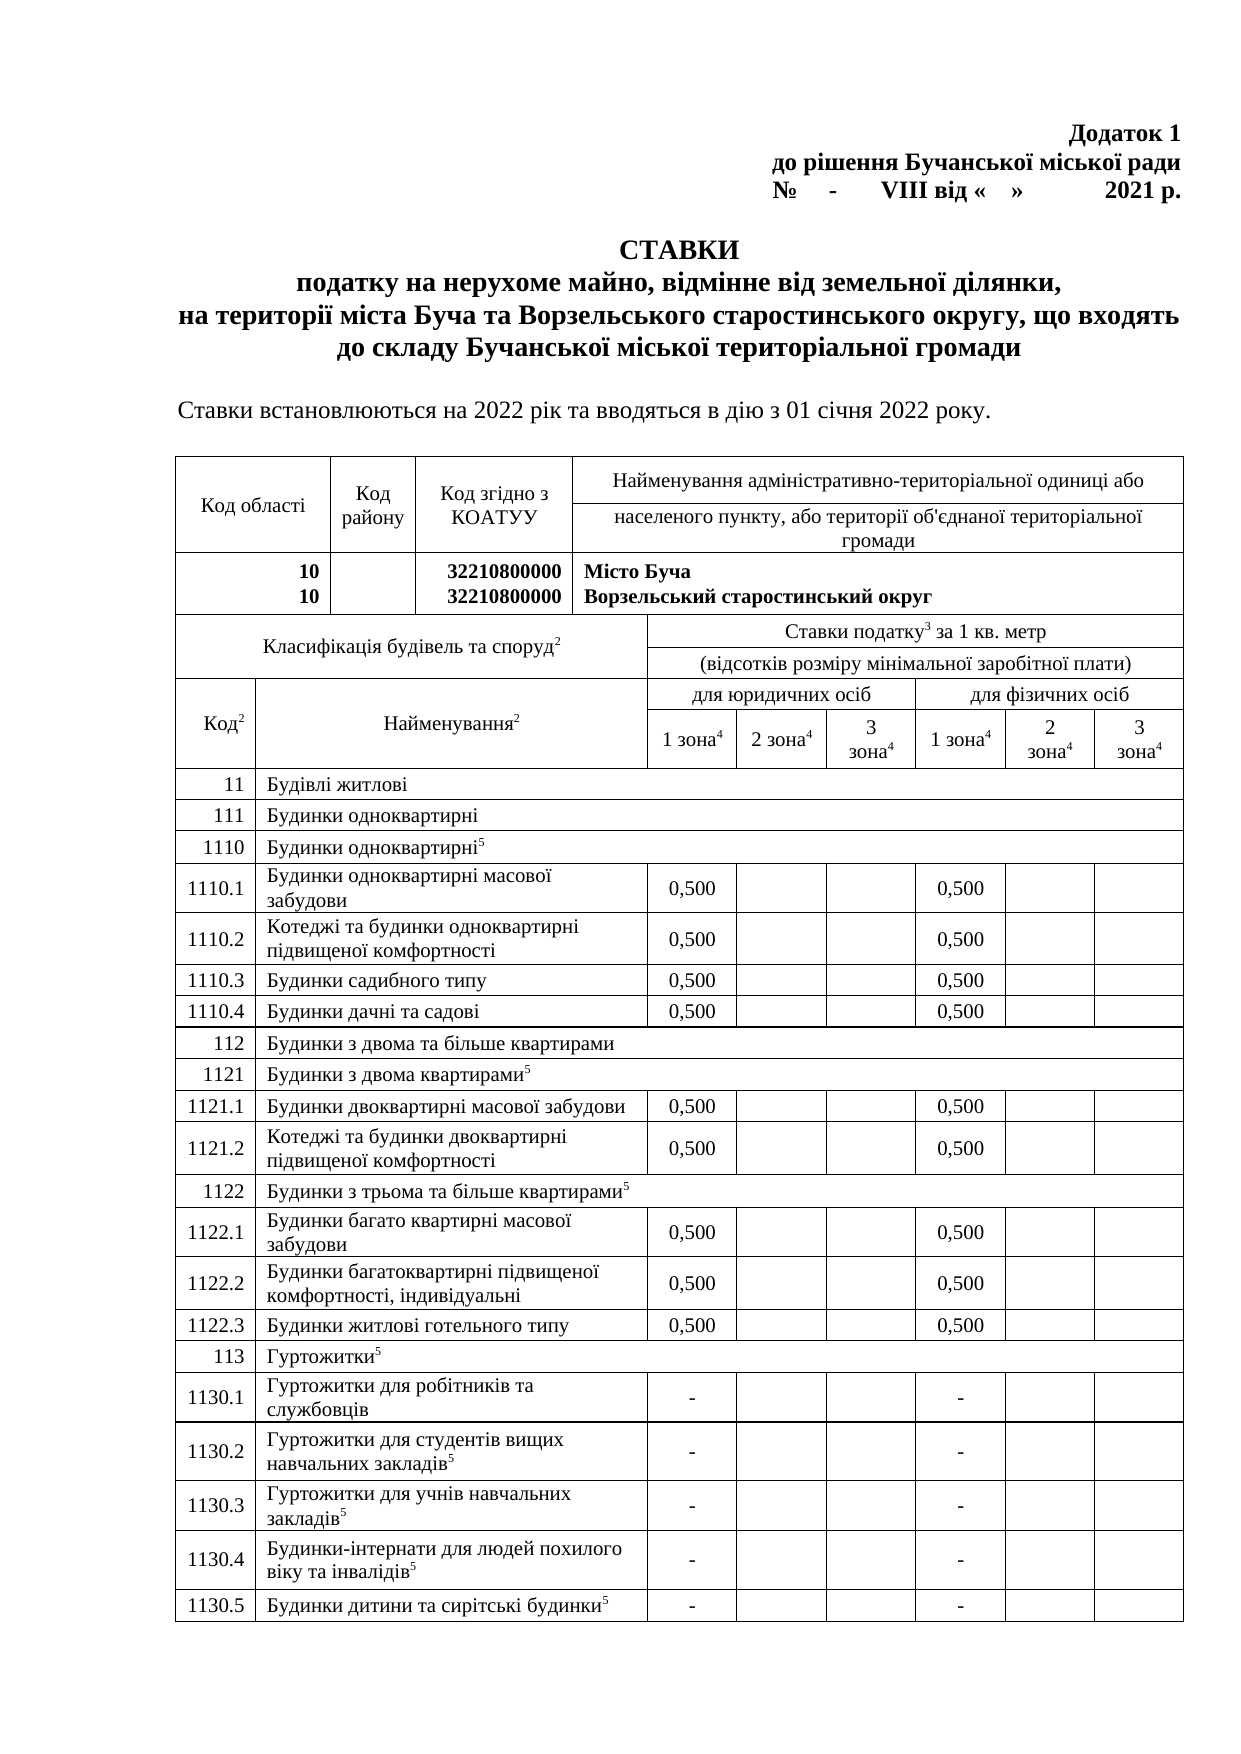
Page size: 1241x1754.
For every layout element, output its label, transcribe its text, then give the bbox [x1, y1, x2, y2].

table_cell [1006, 996, 1094, 1026]
table_cell [827, 1481, 915, 1529]
table_cell [1095, 1310, 1183, 1339]
table_cell [1006, 1310, 1094, 1339]
table_cell [737, 1122, 826, 1174]
table_cell 0,500 [916, 1208, 1005, 1256]
table_cell [737, 965, 826, 995]
table_cell - [916, 1423, 1005, 1480]
table_cell 0,500 [648, 1257, 736, 1308]
table_cell [1095, 913, 1183, 964]
table_cell 0,500 [648, 1208, 736, 1256]
table_cell 1122 [176, 1175, 255, 1207]
text Додаток 1 до рішення Бучанської міської ради [723, 118, 1181, 176]
table_cell Місто Буча Ворзельський старостинський округ [573, 553, 1183, 614]
table_cell [737, 996, 826, 1026]
table_cell Будинки дитини та сирітські будинки5 [256, 1590, 647, 1621]
table_cell - [648, 1590, 736, 1621]
table_cell [827, 1531, 915, 1588]
table_cell Будинки одноквартирні [256, 800, 1183, 830]
table_cell 0,500 [916, 1091, 1005, 1121]
table_cell [1095, 1091, 1183, 1121]
table_cell Котеджі та будинки двоквартирні підвищеної комфортності [256, 1122, 647, 1174]
table_cell [1006, 1423, 1094, 1480]
table_cell 1122.2 [176, 1257, 255, 1308]
table_cell [827, 1310, 915, 1339]
table_cell Гуртожитки для робітників та службовців [256, 1373, 647, 1421]
table_cell [1095, 965, 1183, 995]
table_cell [1095, 1531, 1183, 1588]
table_cell 0,500 [916, 864, 1005, 912]
table_cell Будівлі житлові [256, 769, 1183, 799]
table_cell 1110.1 [176, 864, 255, 912]
table_cell [1006, 1590, 1094, 1621]
table_header Найменування адміністративно-територіальної одиниці або [573, 457, 1183, 503]
table_cell [827, 1257, 915, 1308]
table_cell 32210800000 32210800000 [416, 553, 572, 614]
table_cell [827, 996, 915, 1026]
table_cell 1130.3 [176, 1481, 255, 1529]
table_header Код району [331, 457, 415, 552]
table_cell Будинки садибного типу [256, 965, 647, 995]
table_cell [737, 1208, 826, 1256]
table_cell 0,500 [648, 996, 736, 1026]
table_cell Будинки одноквартирні5 [256, 831, 1183, 862]
table_cell 0,500 [648, 913, 736, 964]
table_cell 11 [176, 769, 255, 799]
table_cell [1006, 1122, 1094, 1174]
table_cell 0,500 [648, 1122, 736, 1174]
table_header Код області [176, 457, 330, 552]
table_cell - [916, 1373, 1005, 1421]
table_cell [1095, 1481, 1183, 1529]
table_cell [827, 1122, 915, 1174]
table_cell [737, 864, 826, 912]
table_cell [1095, 996, 1183, 1026]
table_cell [737, 1257, 826, 1308]
table_cell [827, 1091, 915, 1121]
table_cell Будинки двоквартирні масової забудови [256, 1091, 647, 1121]
text № - VIIІ від « » 2021 р. [561, 176, 1181, 204]
table_cell [1095, 1373, 1183, 1421]
table_cell 0,500 [916, 913, 1005, 964]
table_cell 112 [176, 1028, 255, 1057]
table_cell [1006, 1373, 1094, 1421]
table_cell [1006, 913, 1094, 964]
table_cell Гуртожитки5 [256, 1341, 1183, 1372]
table_cell 0,500 [648, 1310, 736, 1339]
table_cell [1006, 1481, 1094, 1529]
table_cell 1130.4 [176, 1531, 255, 1588]
table_cell 0,500 [916, 1310, 1005, 1339]
table_cell [1095, 1423, 1183, 1480]
table_cell 0,500 [648, 1091, 736, 1121]
table_cell [827, 1423, 915, 1480]
table_cell населеного пункту, або території об'єднаної територіальної громади [573, 504, 1183, 552]
table_cell 3 зона4 [1095, 710, 1183, 768]
table_cell [1095, 864, 1183, 912]
table_cell [737, 1373, 826, 1421]
table_cell 1110.4 [176, 996, 255, 1026]
table_cell [827, 1590, 915, 1621]
table_cell [1095, 1590, 1183, 1621]
table_cell 2 зона4 [737, 710, 826, 768]
table_cell [827, 1208, 915, 1256]
table_cell 1121.1 [176, 1091, 255, 1121]
table_cell 1122.1 [176, 1208, 255, 1256]
table_cell [1095, 1208, 1183, 1256]
table_cell 1 зона4 [648, 710, 736, 768]
table_cell [827, 965, 915, 995]
table_cell 1121 [176, 1059, 255, 1090]
table_cell [737, 1423, 826, 1480]
table_cell 111 [176, 800, 255, 830]
table_cell Найменування2 [256, 679, 647, 768]
table_cell 1110 [176, 831, 255, 862]
table_cell [1006, 1531, 1094, 1588]
table_header Код згідно з КОАТУУ [416, 457, 572, 552]
table_cell [827, 864, 915, 912]
table_cell Код2 [176, 679, 255, 768]
table_cell [737, 1531, 826, 1588]
table_cell Будинки з двома квартирами5 [256, 1059, 1183, 1090]
table_cell - [916, 1590, 1005, 1621]
table_cell Будинки житлові готельного типу [256, 1310, 647, 1339]
table_cell для юридичних осіб [648, 679, 915, 709]
text на території міста Буча та Ворзельського старостинського округу, що входять до складу Бучанської міської територіальної громади [177, 298, 1181, 363]
text Ставки встановлюються на 2022 рік та вводяться в дію з 01 січня 2022 року. [177, 395, 1181, 424]
table_cell 0,500 [648, 864, 736, 912]
table_cell 1 зона4 [916, 710, 1005, 768]
table_cell [1006, 1257, 1094, 1308]
table_cell 0,500 [916, 1122, 1005, 1174]
table_cell [827, 913, 915, 964]
table_cell (відсотків розміру мінімальної заробітної плати) [648, 648, 1183, 678]
table_cell [737, 1310, 826, 1339]
table_cell 0,500 [648, 965, 736, 995]
table_cell Будинки багато квартирні масової забудови [256, 1208, 647, 1256]
table_cell [1006, 1091, 1094, 1121]
table_cell Гуртожитки для учнів навчальних закладів5 [256, 1481, 647, 1529]
table_cell 1122.3 [176, 1310, 255, 1339]
table_cell Будинки з трьома та більше квартирами5 [256, 1175, 1183, 1207]
table_cell для фізичних осіб [916, 679, 1183, 709]
table_cell 1130.1 [176, 1373, 255, 1421]
table_cell 2 зона4 [1006, 710, 1094, 768]
table_cell [1095, 1257, 1183, 1308]
table_cell 0,500 [916, 965, 1005, 995]
table_cell [737, 1091, 826, 1121]
table_cell 113 [176, 1341, 255, 1372]
table_cell Котеджі та будинки одноквартирні підвищеної комфортності [256, 913, 647, 964]
table_cell - [648, 1531, 736, 1588]
table_cell 0,500 [916, 996, 1005, 1026]
table_cell 1121.2 [176, 1122, 255, 1174]
table_cell - [648, 1373, 736, 1421]
table_cell [737, 1590, 826, 1621]
table_cell Ставки податку3 за 1 кв. метр [648, 615, 1183, 647]
table_cell 1130.5 [176, 1590, 255, 1621]
table_cell Будинки одноквартирні масової забудови [256, 864, 647, 912]
table_cell Будинки дачні та садові [256, 996, 647, 1026]
table_cell Будинки з двома та більше квартирами [256, 1028, 1183, 1057]
table_cell [331, 553, 415, 614]
table_cell [1095, 1122, 1183, 1174]
table_cell Будинки-інтернати для людей похилого віку та інвалідів5 [256, 1531, 647, 1588]
table_cell [737, 1481, 826, 1529]
table_cell 3 зона4 [827, 710, 915, 768]
text СТАВКИ податку на нерухоме майно, відмінне від земельної ділянки, [177, 233, 1181, 298]
table_cell [1006, 965, 1094, 995]
table_cell - [916, 1481, 1005, 1529]
table_cell Гуртожитки для студентів вищих навчальних закладів5 [256, 1423, 647, 1480]
table_cell [737, 913, 826, 964]
table_cell 1130.2 [176, 1423, 255, 1480]
table_cell 0,500 [916, 1257, 1005, 1308]
table_cell 10 10 [176, 553, 330, 614]
table_cell Класифікація будівель та споруд2 [176, 615, 647, 678]
table_cell - [648, 1423, 736, 1480]
table_cell Будинки багатоквартирні підвищеної комфортності, індивідуальні [256, 1257, 647, 1308]
table_cell 1110.2 [176, 913, 255, 964]
table_cell - [648, 1481, 736, 1529]
table_cell 1110.3 [176, 965, 255, 995]
table_cell [1006, 864, 1094, 912]
table_cell - [916, 1531, 1005, 1588]
table_cell [1006, 1208, 1094, 1256]
table_cell [827, 1373, 915, 1421]
